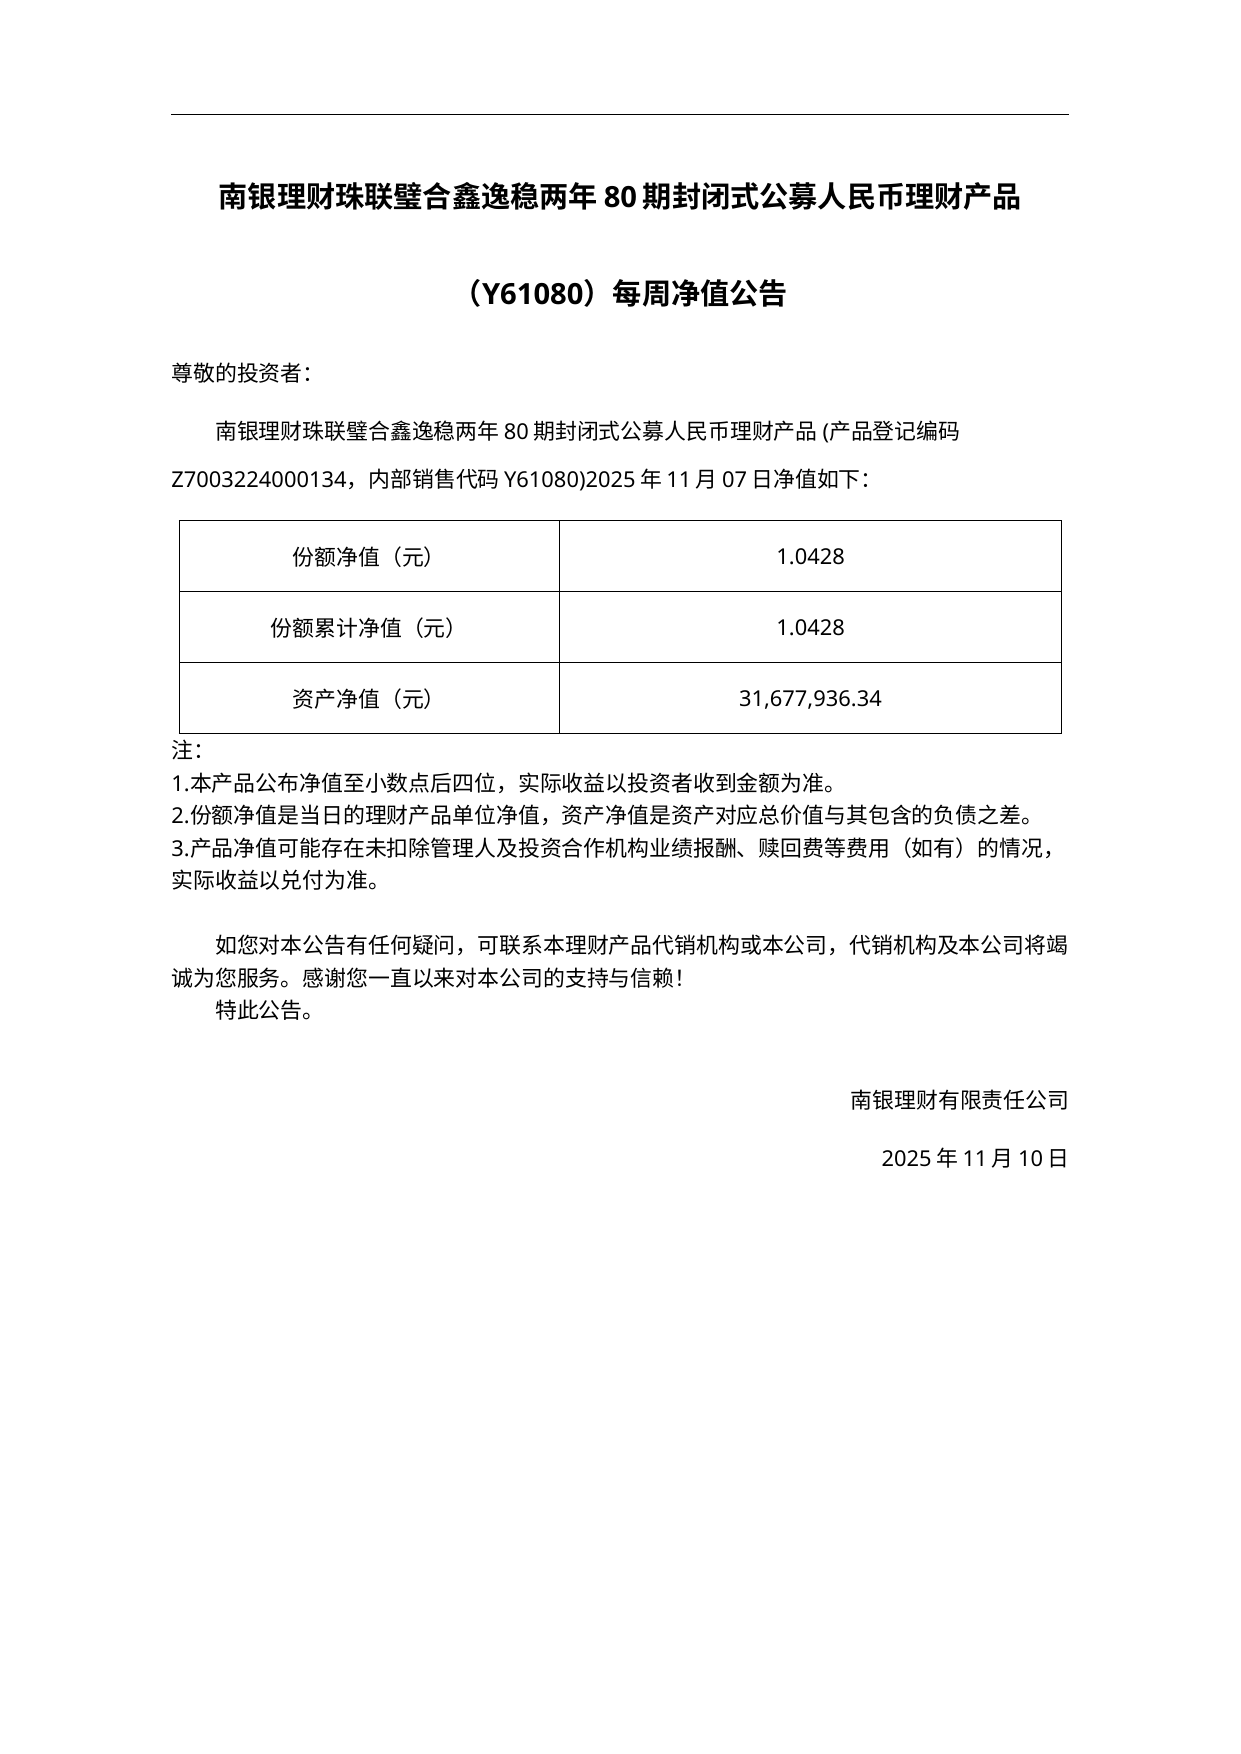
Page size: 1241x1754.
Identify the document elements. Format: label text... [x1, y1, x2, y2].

table_header 1.0428 [560, 521, 1061, 591]
text 1.本产品公布净值至小数点后四位，实际收益以投资者收到金额为准。 [171, 765, 1069, 798]
text 特此公告。 [171, 993, 1069, 1025]
text 尊敬的投资者： [171, 355, 1069, 388]
text 南银理财珠联璧合鑫逸稳两年80期封闭式公募人民币理财产品 (产品登记编码Z7003224000134，内部销售代码Y61080)2025年11月07日净值如下： [171, 413, 1069, 494]
text 南银理财有限责任公司 [171, 1082, 1069, 1115]
table_header 份额净值（元） [180, 521, 559, 591]
table_cell 资产净值（元） [180, 663, 559, 733]
text 南银理财珠联璧合鑫逸稳两年80期封闭式公募人民币理财产品（Y61080）每周净值公告 [171, 162, 1069, 324]
text 2.份额净值是当日的理财产品单位净值，资产净值是资产对应总价值与其包含的负债之差。 [171, 798, 1069, 830]
text 如您对本公告有任何疑问，可联系本理财产品代销机构或本公司，代销机构及本公司将竭诚为您服务。感谢您一直以来对本公司的支持与信赖！ [171, 928, 1069, 993]
table_cell 31,677,936.34 [560, 663, 1061, 733]
table_cell 1.0428 [560, 592, 1061, 662]
table_cell 份额累计净值（元） [180, 592, 559, 662]
text 2025年11月10日 [171, 1140, 1069, 1173]
text 3.产品净值可能存在未扣除管理人及投资合作机构业绩报酬、赎回费等费用（如有）的情况，实际收益以兑付为准。 [171, 830, 1069, 895]
text 注： [171, 733, 1069, 765]
